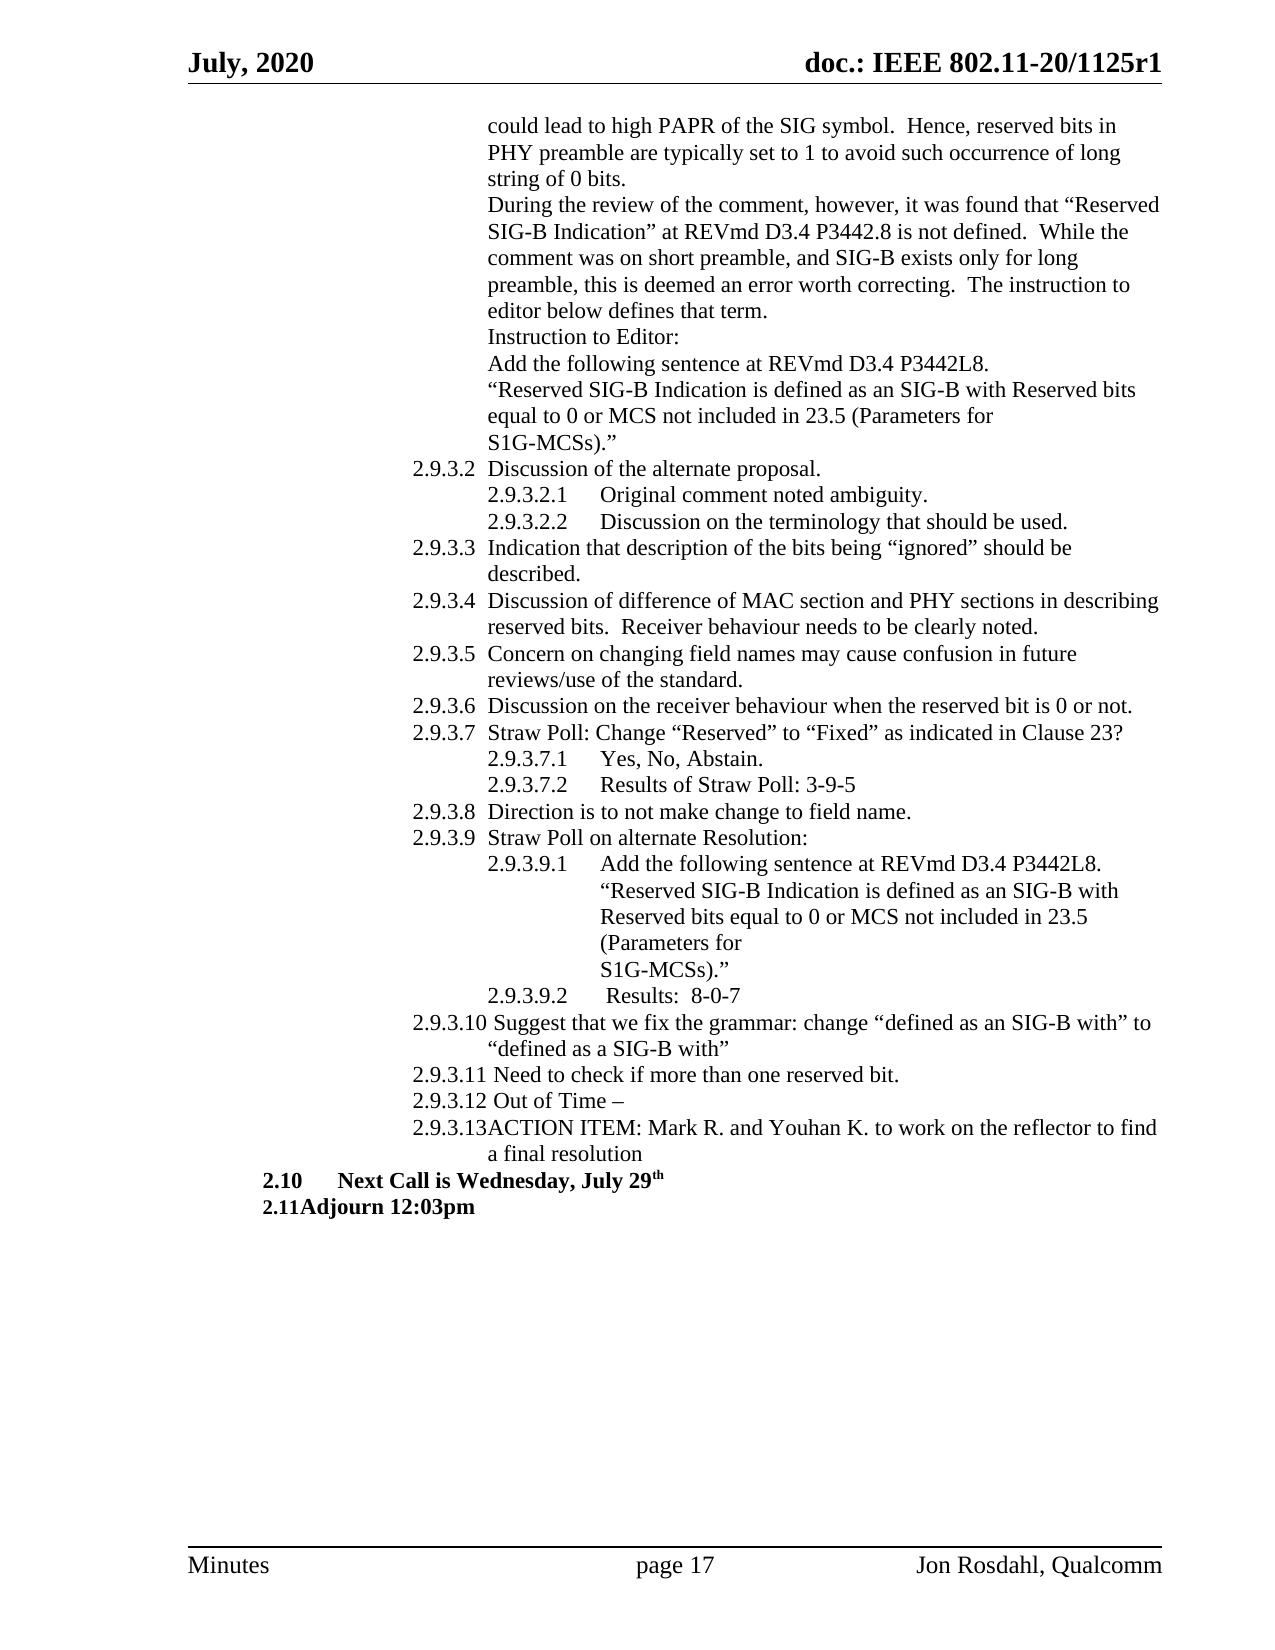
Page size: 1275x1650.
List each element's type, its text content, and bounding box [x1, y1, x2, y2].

list Discussion on the receiver behaviour when the reserved bit is 0 or not. [412, 692, 1162, 719]
list Results: 8-0-7 [487, 982, 1162, 1008]
list Next Call is Wednesday, July 29th [262, 1167, 1162, 1193]
list Results of Straw Poll: 3-9-5 [487, 771, 1162, 798]
list Indication that description of the bits being “ignored” should be described. [412, 534, 1162, 587]
list Straw Poll: Change “Reserved” to “Fixed” as indicated in Clause 23? [412, 719, 1162, 745]
list Concern on changing field names may cause confusion in future reviews/use of the standard. [412, 639, 1162, 692]
list Discussion of difference of MAC section and PHY sections in describing reserved bits. Receiver behaviour needs to be clearly noted. [412, 587, 1162, 639]
list Original comment noted ambiguity. [487, 481, 1162, 508]
list Direction is to not make change to field name. [412, 798, 1162, 824]
list Out of Time – [412, 1088, 1162, 1114]
list Straw Poll on alternate Resolution: [412, 824, 1162, 850]
list Discussion of the alternate proposal. [412, 455, 1162, 481]
list ACTION ITEM: Mark R. and Youhan K. to work on the reflector to find a final resolution [412, 1114, 1162, 1167]
list Suggest that we fix the grammar: change “defined as an SIG-B with” to “defined as a SIG-B with” [412, 1008, 1162, 1061]
list Instruction to Editor: Add the following sentence at REVmd D3.4 P3442L8. “Reserved SIG-B Indication is defined as an SIG-B with Reserved bits equal to 0 or MCS not included in 23.5 (Parameters for S1G-MCSs).” [487, 323, 1162, 455]
list Need to check if more than one reserved bit. [412, 1061, 1162, 1088]
list Yes, No, Abstain. [487, 745, 1162, 771]
list Add the following sentence at REVmd D3.4 P3442L8. “Reserved SIG-B Indication is defined as an SIG-B with Reserved bits equal to 0 or MCS not included in 23.5 (Parameters for S1G-MCSs).” [487, 850, 1162, 982]
list Adjourn 12:03pm [262, 1193, 1162, 1219]
list Discussion on the terminology that should be used. [487, 508, 1162, 534]
